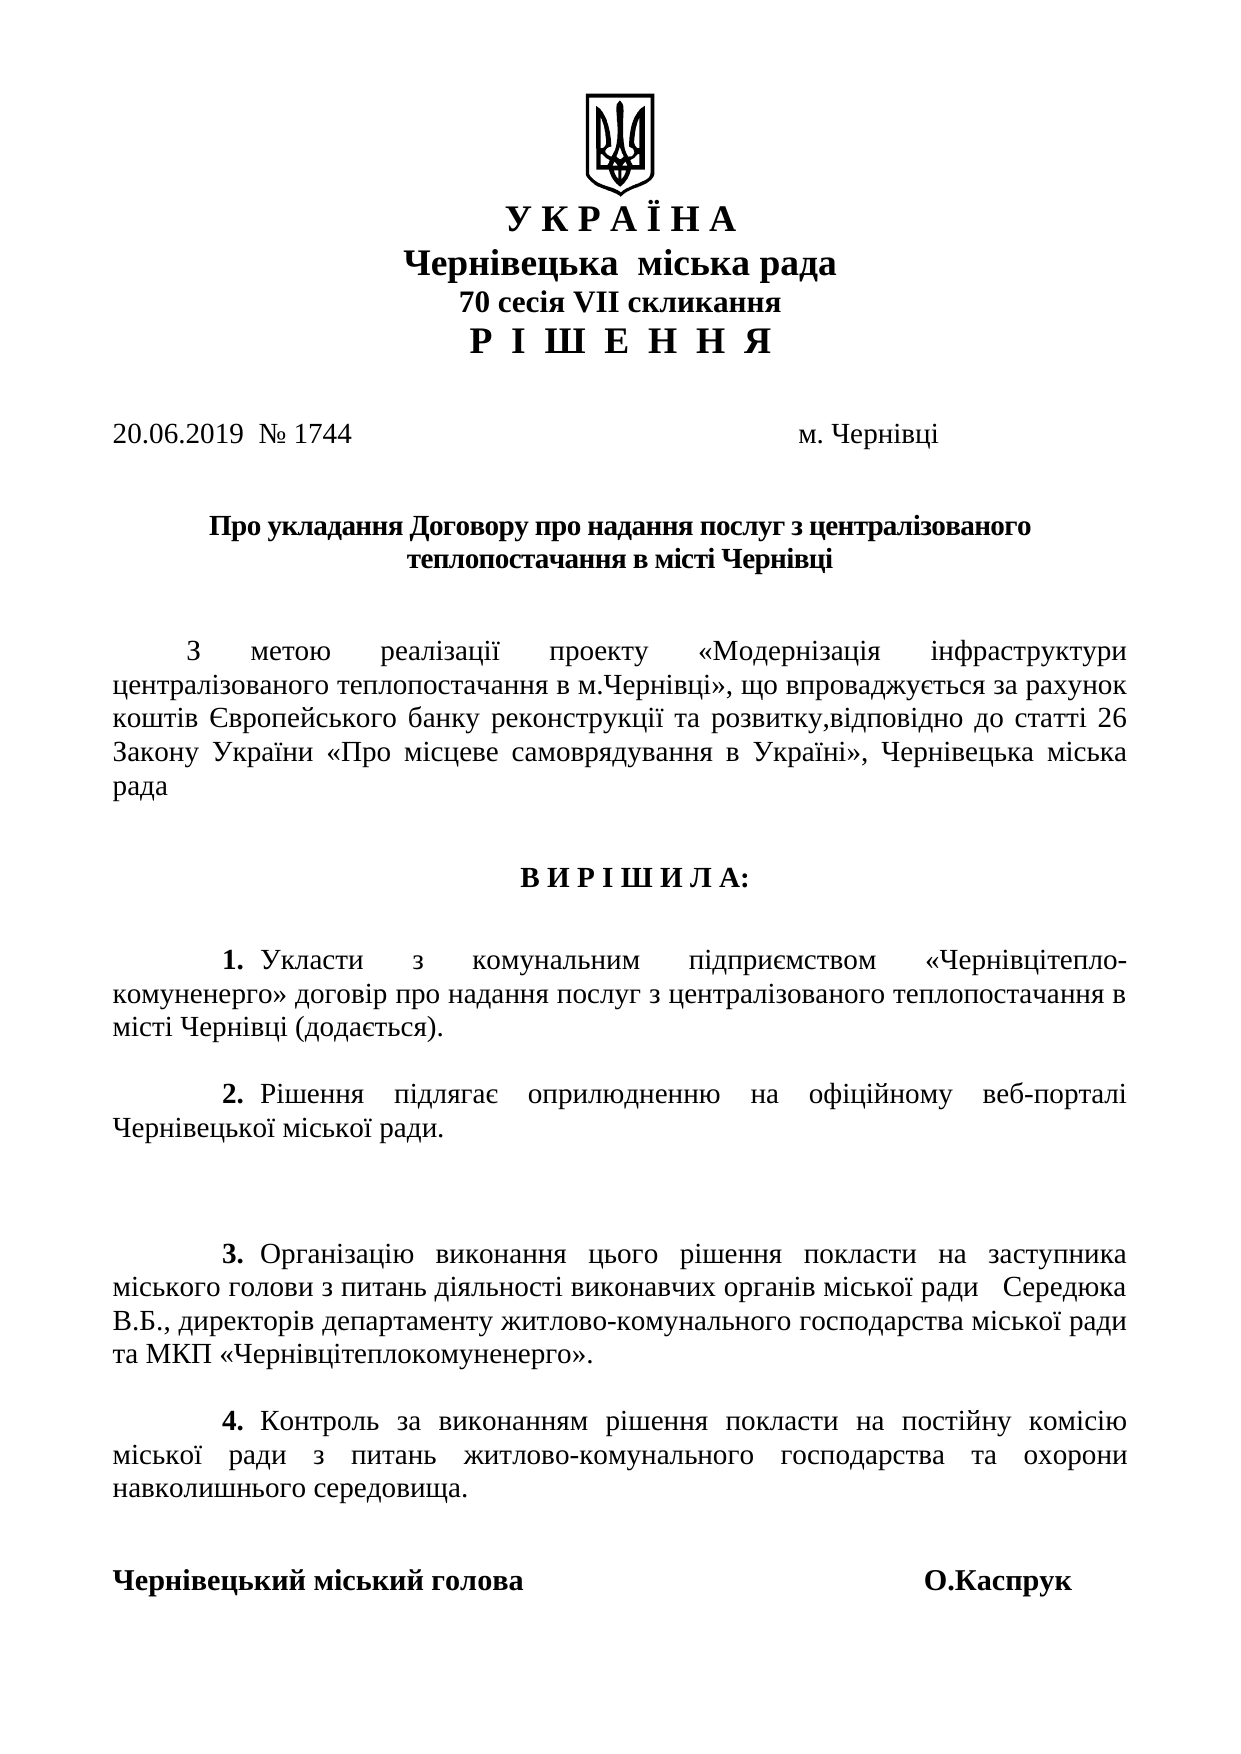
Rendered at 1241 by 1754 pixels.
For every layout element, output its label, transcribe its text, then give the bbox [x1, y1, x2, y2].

list Рішення підлягає оприлюдненню на офіційному веб-порталі Чернівецької міської ради. [112, 1077, 1128, 1144]
subtitle Р І Ш Е Н Н Я [112, 319, 1128, 362]
text Про укладання Договору про надання послуг з централізованого теплопостачання в місті Чернівці [112, 508, 1128, 575]
text З метою реалізації проекту «Модернізація інфраструктури централізованого теплопостачання в м.Чернівці», що впроваджується за рахунок коштів Європейського банку реконструкції та розвитку,відповідно до статті 26 Закону України «Про місцеве самоврядування в Україні», Чернівецька міська рада [112, 633, 1128, 801]
text 20.06.2019 № 1744 м. Чернівці [112, 416, 1128, 449]
text Чернівецька міська рада [112, 240, 1128, 283]
text Чернівецький міський голова О.Каспрук [112, 1563, 1128, 1597]
subtitle 70 сесія VІІ скликання [112, 283, 1128, 319]
list Організацію виконання цього рішення покласти на заступника міського голови з питань діяльності виконавчих органів міської ради Середюка В.Б., директорів департаменту житлово-комунального господарства міської ради та МКП «Чернівцітеплокомуненерго». [112, 1236, 1128, 1370]
text У К Р А Ї Н А [112, 197, 1128, 240]
text В И Р І Ш И Л А: [142, 860, 1128, 893]
list Контроль за виконанням рішення покласти на постійну комісію міської ради з питань житлово-комунального господарства та охорони навколишнього середовища. [112, 1403, 1128, 1504]
list Укласти з комунальним підприємством «Чернівцітепло-комуненерго» договір про надання послуг з централізованого теплопостачання в місті Чернівці (додається). [112, 942, 1128, 1043]
